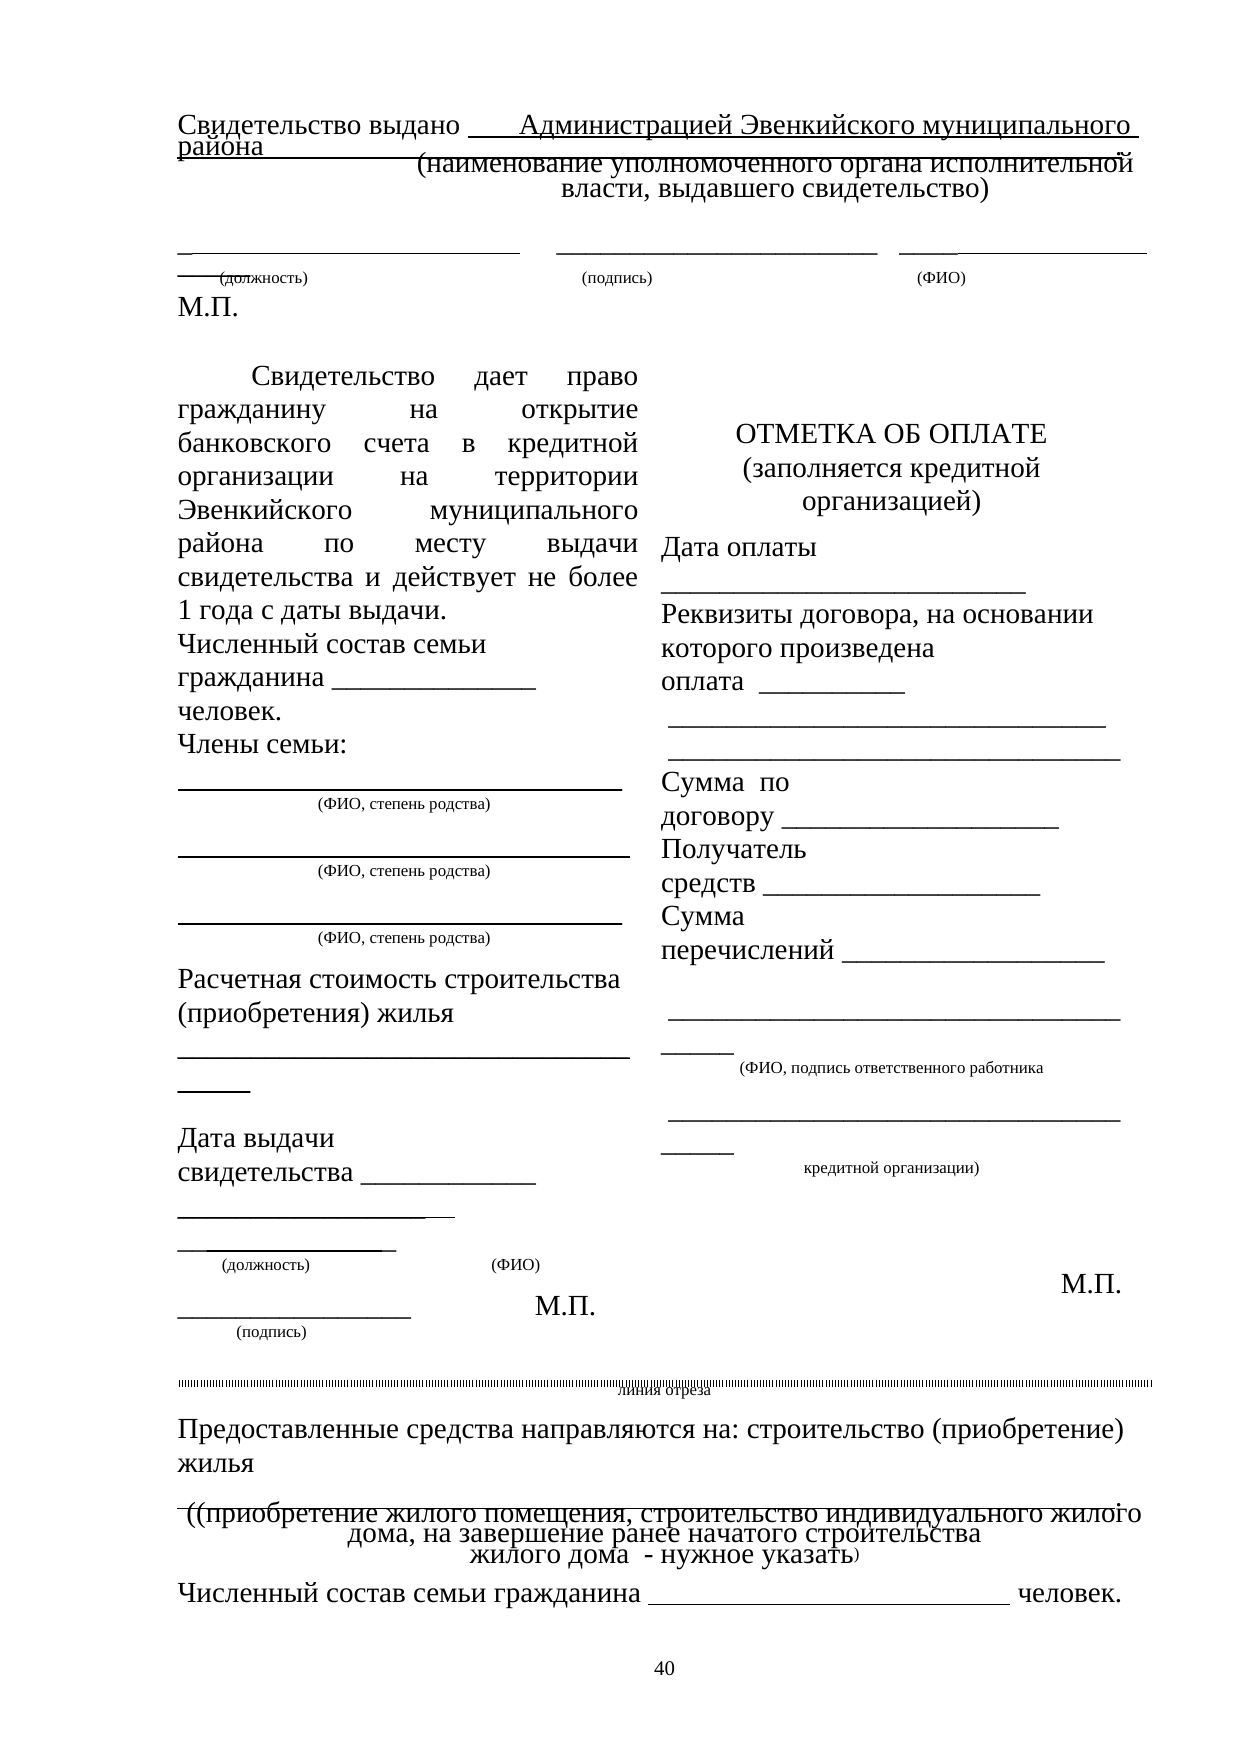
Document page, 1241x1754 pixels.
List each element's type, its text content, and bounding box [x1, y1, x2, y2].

text М.П. [177, 299, 1152, 320]
text ((приобретение жилого помещения, строительство индивидуального жилого дома, на завершение ранее начатого строительства [177, 1512, 1152, 1554]
table_header ОТМЕТКА ОБ ОПЛАТЕ (заполняется кредитной организацией) Дата оплаты _________________________ Реквизиты договора, на основании которого произведена оплата __________ ______________________________ _______________________________ Сумма по договору ___________________ Получатель средств ___________________ Сумма перечислений __________________ ____________________________________ (ФИО, подпись ответственного работника ____________________________________ кредитной организации) М.П. [650, 358, 1133, 1355]
text (должность) (подпись) (ФИО) [177, 278, 1152, 299]
text линия отреза [177, 1387, 1152, 1412]
text Предоставленные средства направляются на: строительство (приобретение) жилья . [177, 1412, 1152, 1512]
text Численный состав семьи гражданина человек. [177, 1575, 1152, 1608]
text жилого дома - нужное указать) [177, 1554, 1152, 1575]
text (наименование уполномоченного органа исполнительной власти, выдавшего свидетельство) [399, 160, 1152, 210]
text _ ______________________ ____ _____ [177, 233, 1152, 278]
text Свидетельство выдано Администрацией Эвенкийского муниципального района . [177, 118, 1152, 160]
table_header Свидетельство дает право гражданину на открытие банковского счета в кредитной организации на территории Эвенкийского муниципального района по месту выдачи свидетельства и действует не более 1 года с даты выдачи. Численный состав семьи гражданина ______________ человек. Члены семьи: _ (ФИО, степень родства) ______________________________ (ФИО, степень родства) ______________________________ (ФИО, степень родства) Расчетная стоимость строительства (приобретения) жилья ____________________________________ Дата выдачи свидетельства ____________ _________________ ____________ _ (должность) (ФИО) ________________ М.П. (подпись) [166, 358, 649, 1355]
